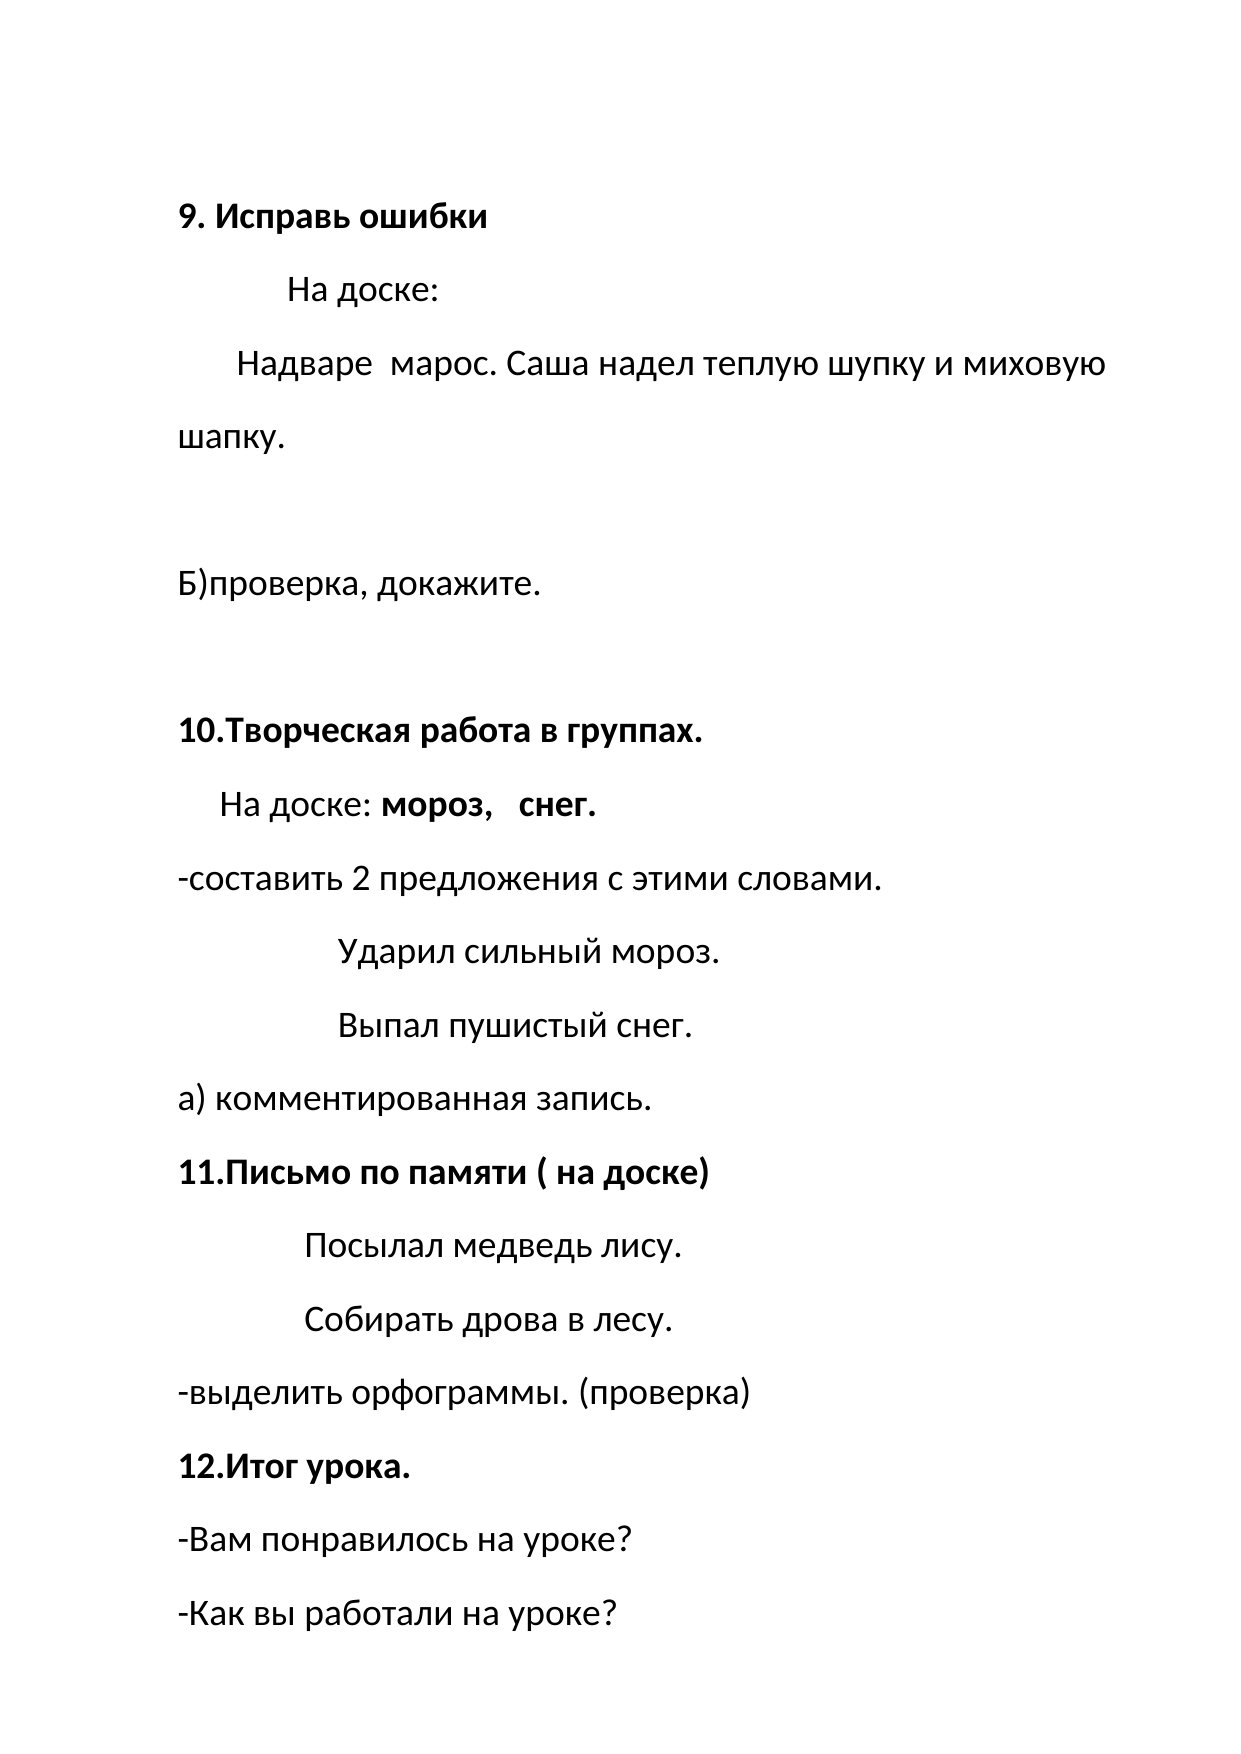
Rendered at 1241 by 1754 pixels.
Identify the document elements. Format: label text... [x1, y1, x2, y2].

text -составить 2 предложения с этими словами. [177, 853, 1152, 899]
text Б)проверка, докажите. [177, 559, 1152, 605]
text На доске: [177, 265, 1152, 311]
text Посылал медведь лису. [177, 1221, 1152, 1267]
text Ударил сильный мороз. [177, 927, 1152, 973]
text 12.Итог урока. [177, 1442, 1152, 1488]
text На доске: мороз, снег. [177, 780, 1152, 826]
text Собирать дрова в лесу. [177, 1295, 1152, 1341]
text -Как вы работали на уроке? [177, 1589, 1152, 1635]
text 10.Творческая работа в группах. [177, 706, 1152, 752]
text Надваре марос. Саша надел теплую шупку и миховую [177, 339, 1152, 384]
text 9. Исправь ошибки [177, 192, 1152, 237]
text Выпал пушистый снег. [177, 1001, 1152, 1046]
text -Вам понравилось на уроке? [177, 1515, 1152, 1561]
text 11.Письмо по памяти ( на доске) [177, 1148, 1152, 1193]
text а) комментированная запись. [177, 1074, 1152, 1120]
text шапку. [177, 412, 1152, 458]
text -выделить орфограммы. (проверка) [177, 1368, 1152, 1414]
